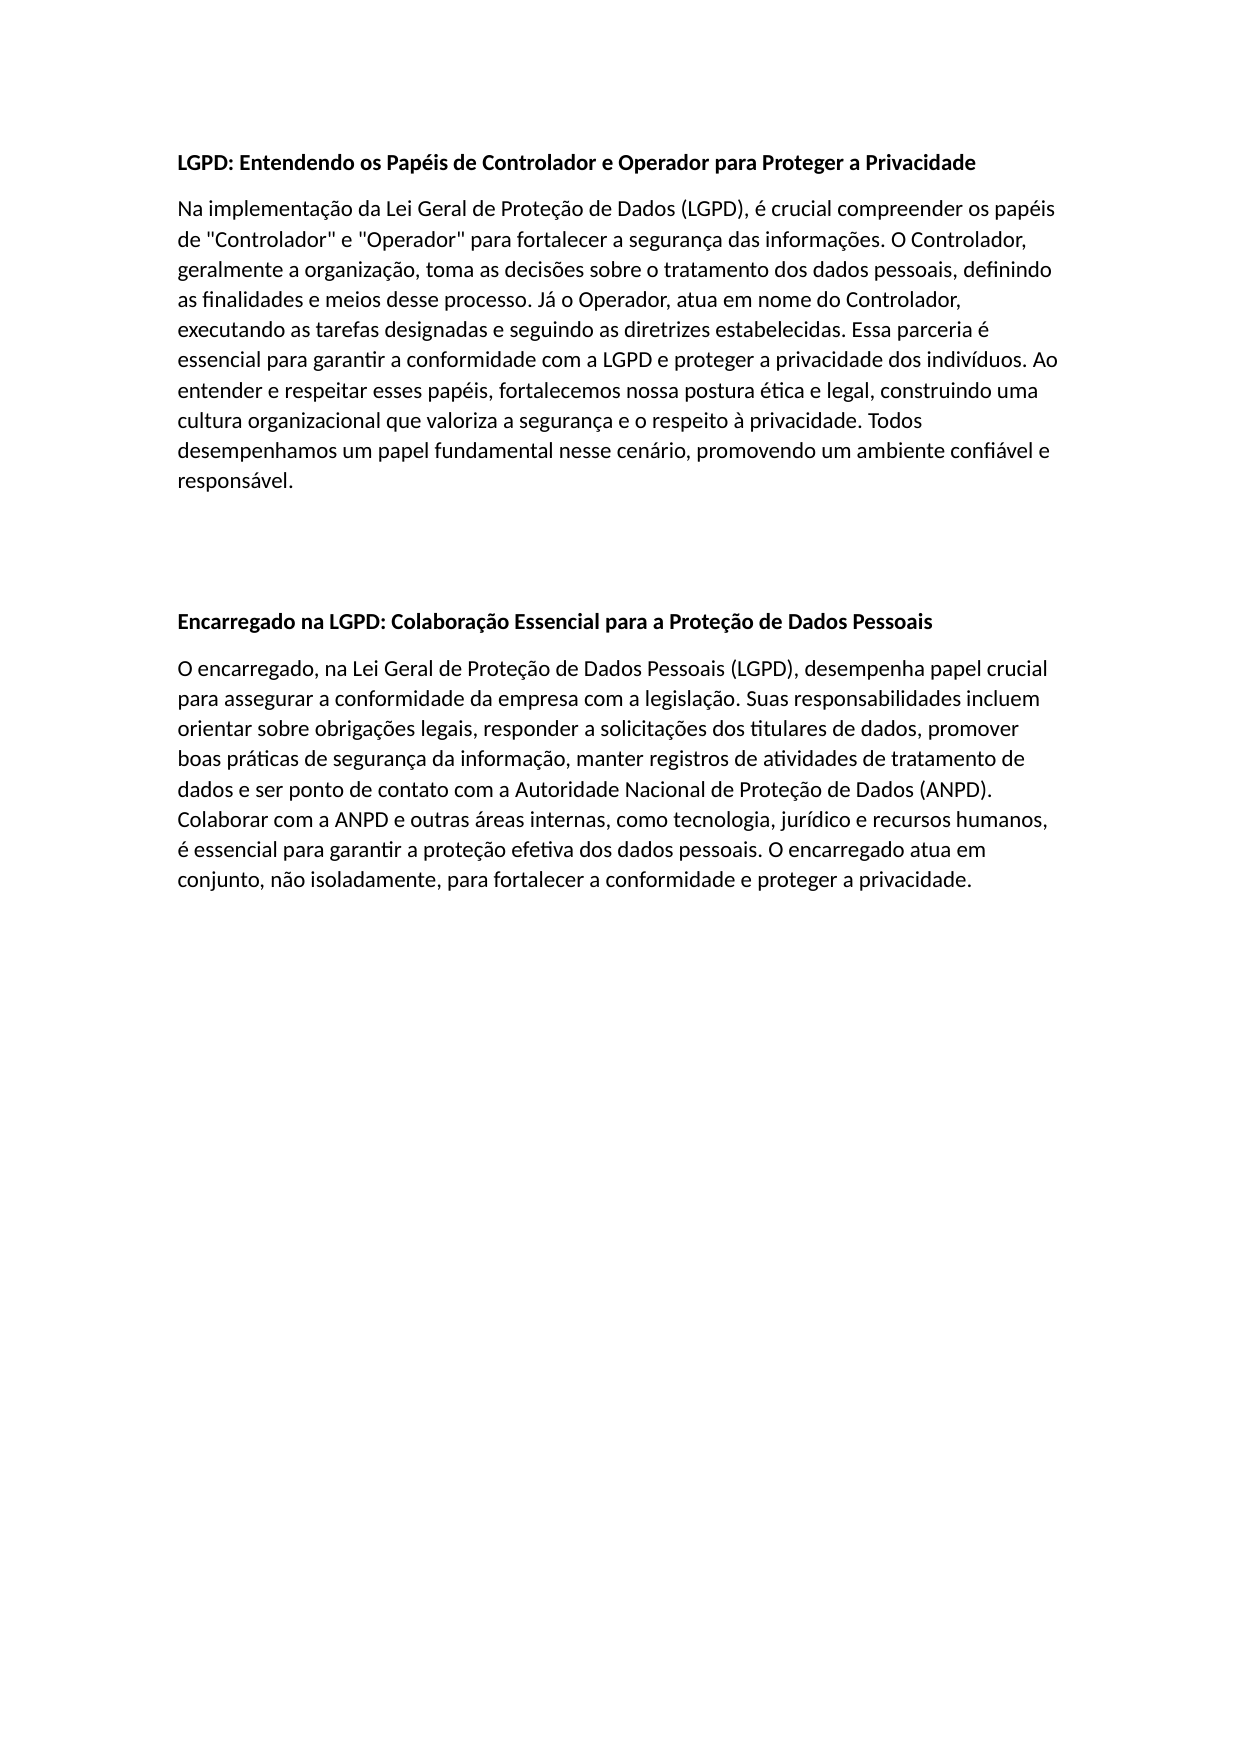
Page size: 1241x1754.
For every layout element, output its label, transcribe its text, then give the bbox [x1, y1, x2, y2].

text Encarregado na LGPD: Colaboração Essencial para a Proteção de Dados Pessoais [177, 607, 1063, 635]
text O encarregado, na Lei Geral de Proteção de Dados Pessoais (LGPD), desempenha papel crucial para assegurar a conformidade da empresa com a legislação. Suas responsabilidades incluem orientar sobre obrigações legais, responder a solicitações dos titulares de dados, promover boas práticas de segurança da informação, manter registros de atividades de tratamento de dados e ser ponto de contato com a Autoridade Nacional de Proteção de Dados (ANPD). Colaborar com a ANPD e outras áreas internas, como tecnologia, jurídico e recursos humanos, é essencial para garantir a proteção efetiva dos dados pessoais. O encarregado atua em conjunto, não isoladamente, para fortalecer a conformidade e proteger a privacidade. [177, 654, 1063, 893]
text LGPD: Entendendo os Papéis de Controlador e Operador para Proteger a Privacidade [177, 148, 1063, 176]
text Na implementação da Lei Geral de Proteção de Dados (LGPD), é crucial compreender os papéis de "Controlador" e "Operador" para fortalecer a segurança das informações. O Controlador, geralmente a organização, toma as decisões sobre o tratamento dos dados pessoais, definindo as finalidades e meios desse processo. Já o Operador, atua em nome do Controlador, executando as tarefas designadas e seguindo as diretrizes estabelecidas. Essa parceria é essencial para garantir a conformidade com a LGPD e proteger a privacidade dos indivíduos. Ao entender e respeitar esses papéis, fortalecemos nossa postura ética e legal, construindo uma cultura organizacional que valoriza a segurança e o respeito à privacidade. Todos desempenhamos um papel fundamental nesse cenário, promovendo um ambiente confiável e responsável. [177, 194, 1063, 494]
